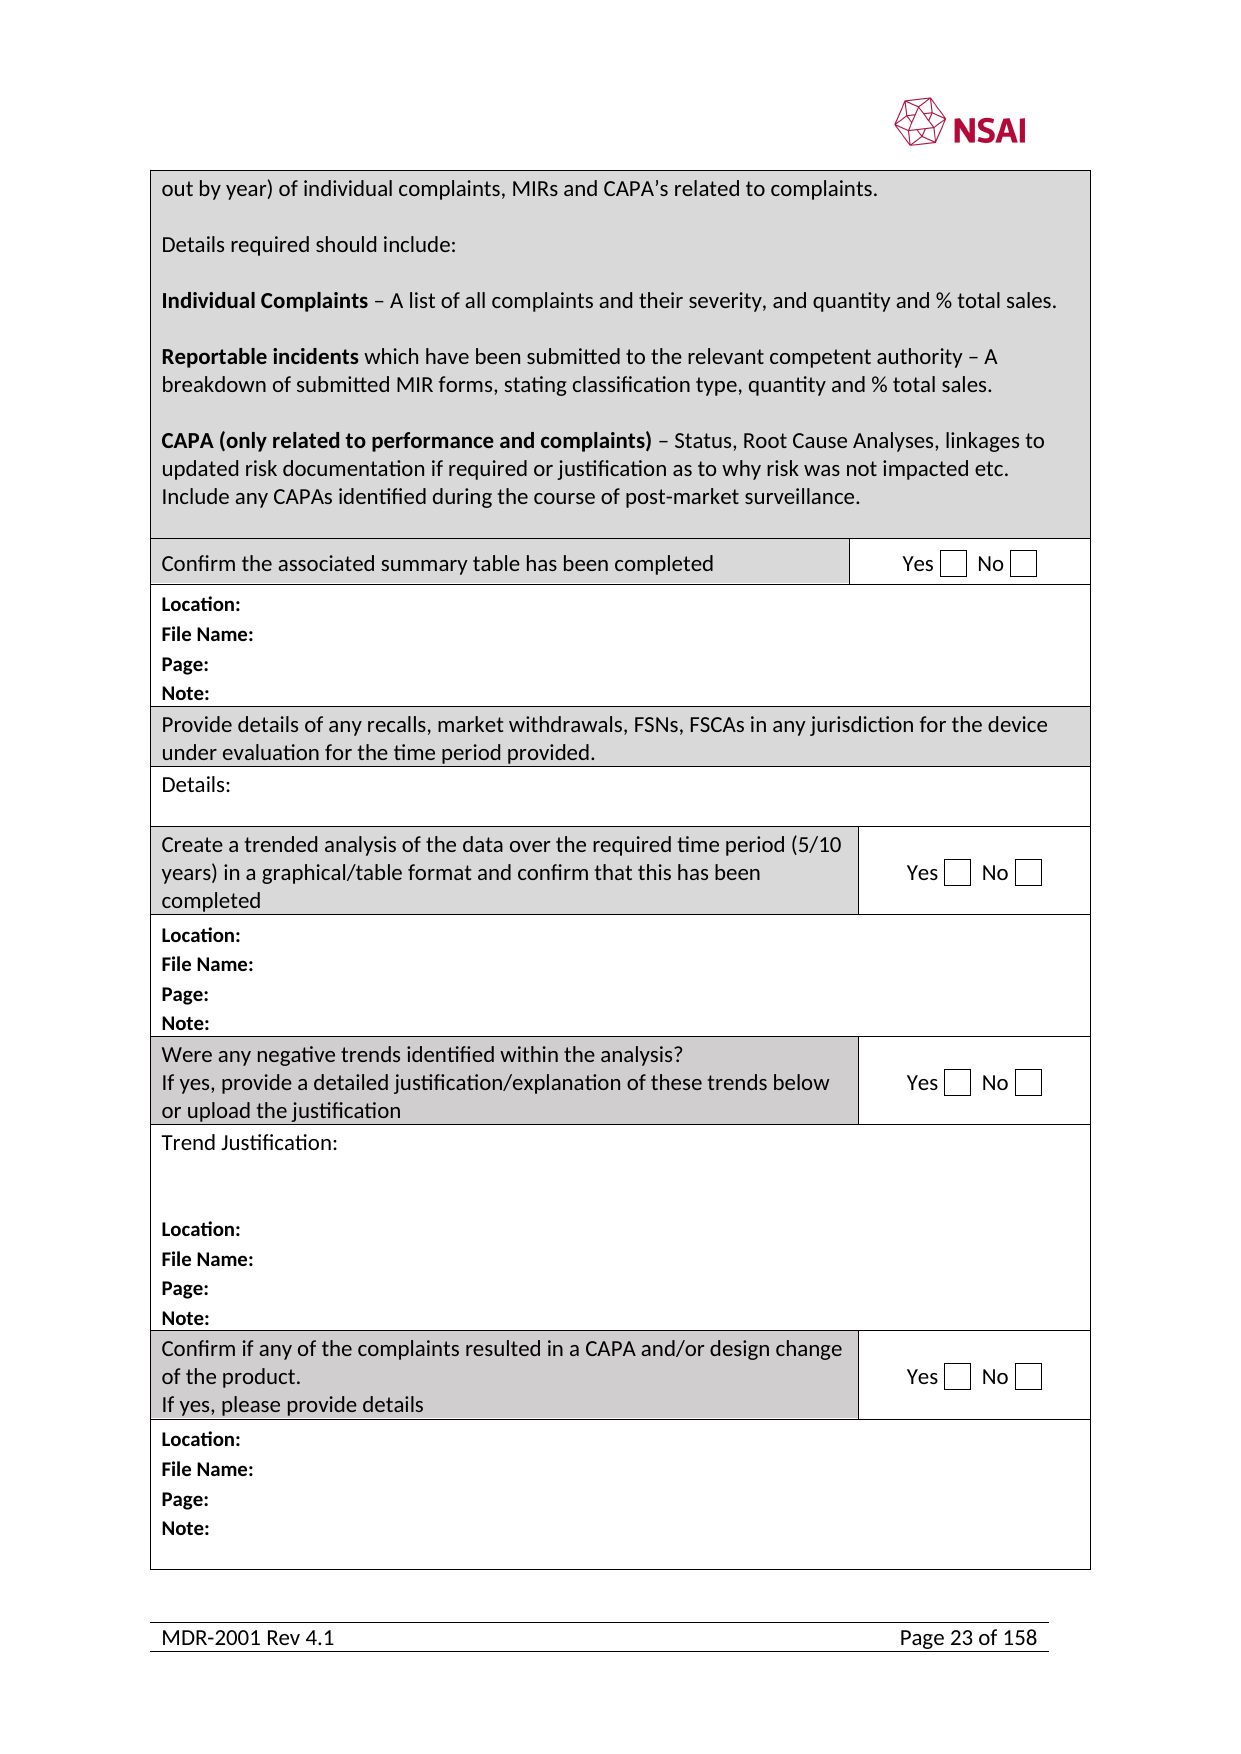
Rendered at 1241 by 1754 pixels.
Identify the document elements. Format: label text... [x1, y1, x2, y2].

table_cell Location: File Name: Page: Note: [151, 1420, 1090, 1569]
table_cell Yes No [859, 1331, 1090, 1418]
table_cell Provide details of any recalls, market withdrawals, FSNs, FSCAs in any jurisdiction for the device under evaluation for the time period provided. [151, 707, 1090, 766]
table_cell Details: [151, 767, 1090, 826]
table_cell Yes No [859, 827, 1090, 914]
table_cell Trend Justification: Location: File Name: Page: Note: [151, 1125, 1090, 1330]
table_cell Location: File Name: Page: Note: [151, 585, 1090, 706]
table_cell Create a trended analysis of the data over the required time period (5/10 years) in a graphical/table format and confirm that this has been completed [151, 827, 858, 914]
table_cell Confirm if any of the complaints resulted in a CAPA and/or design change of the product. If yes, please provide details [151, 1331, 858, 1418]
table_cell Yes No [859, 1037, 1090, 1124]
table_cell Location: File Name: Page: Note: [151, 915, 1090, 1036]
table_cell Were any negative trends identified within the analysis? If yes, provide a detailed justification/explanation of these trends below or upload the justification [151, 1037, 858, 1124]
picture [870, 73, 1049, 170]
table_cell Yes No [850, 539, 1090, 583]
table_cell Confirm the associated summary table has been completed [151, 539, 849, 583]
